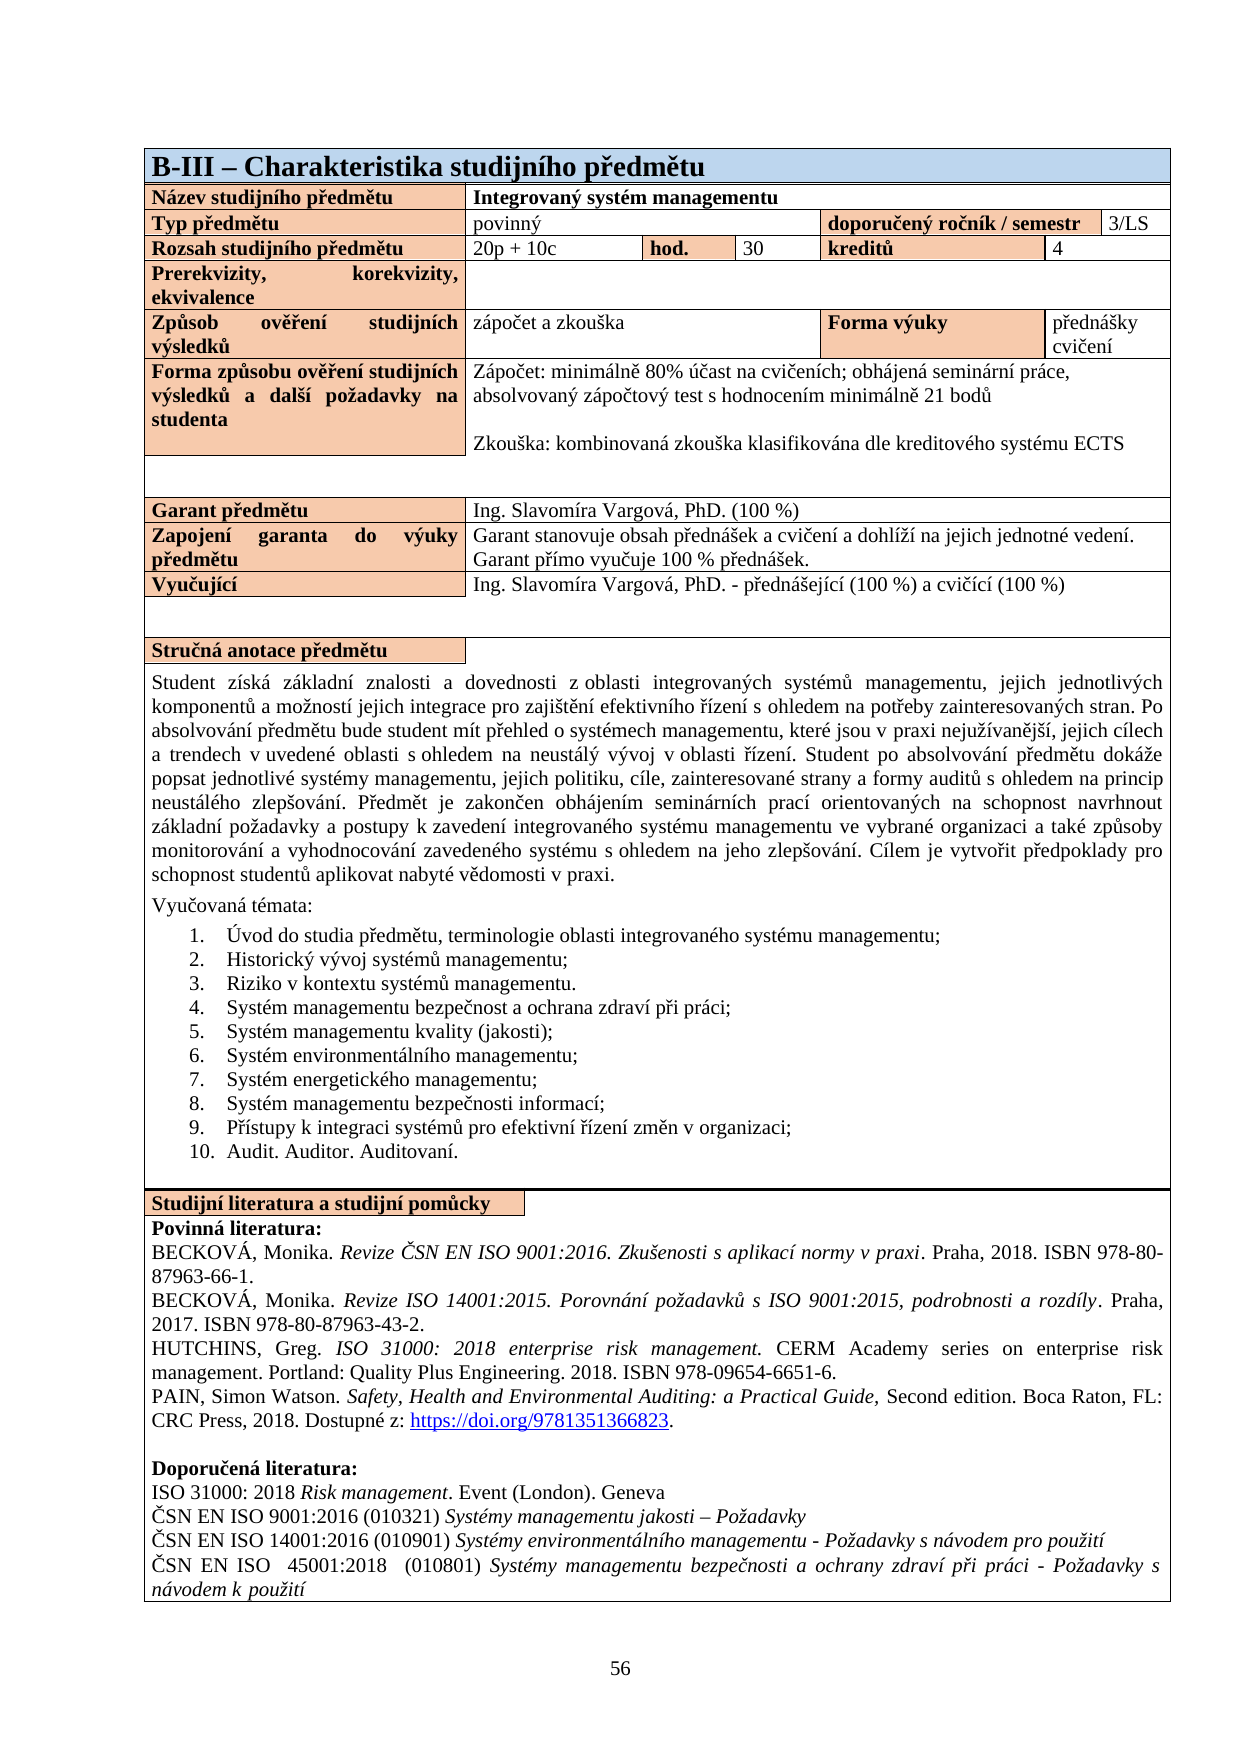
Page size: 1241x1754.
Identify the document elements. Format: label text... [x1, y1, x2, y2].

table_cell Studijní literatura a studijní pomůcky [145, 1191, 524, 1215]
table_cell 30 [736, 236, 820, 259]
table_cell Garant stanovuje obsah přednášek a cvičení a dohlíží na jejich jednotné vedení. Garant přímo vyučuje 100 % přednášek. [466, 523, 1170, 571]
table_cell hod. [643, 236, 735, 259]
table_cell [525, 1191, 1170, 1215]
table_cell přednášky cvičení [1046, 310, 1170, 358]
table_cell Garant předmětu [145, 498, 465, 522]
table_cell 4 [1046, 236, 1170, 259]
table_cell Ing. Slavomíra Vargová, PhD. - přednášející (100 %) a cvičící (100 %) [466, 572, 1170, 596]
table_header B-III – Charakteristika studijního předmětu [145, 149, 1170, 182]
table_cell Typ předmětu [145, 210, 465, 234]
table_cell [466, 638, 1170, 662]
table_cell Student získá základní znalosti a dovednosti z oblasti integrovaných systémů managementu, jejich jednotlivých komponentů a možností jejich integrace pro zajištění efektivního řízení s ohledem na potřeby zainteresovaných stran. Po absolvování předmětu bude student mít přehled o systémech managementu, které jsou v praxi nejužívanější, jejich cílech a trendech v uvedené oblasti s ohledem na neustálý vývoj v oblasti řízení. Student po absolvování předmětu dokáže popsat jednotlivé systémy managementu, jejich politiku, cíle, zainteresované strany a formy auditů s ohledem na princip neustálého zlepšování. Předmět je zakončen obhájením seminárních prací orientovaných na schopnost navrhnout základní požadavky a postupy k zavedení integrovaného systému managementu ve vybrané organizaci a také způsoby monitorování a vyhodnocování zavedeného systému s ohledem na jeho zlepšování. Cílem je vytvořit předpoklady pro schopnost studentů aplikovat nabyté vědomosti v praxi. Vyučovaná témata: Úvod do studia předmětu, terminologie oblasti integrovaného systému managementu; Historický vývoj systémů managementu; Riziko v kontextu systémů managementu. Systém managementu bezpečnost a ochrana zdraví při práci; Systém managementu kvality (jakosti); Systém environmentálního managementu; Systém energetického managementu; Systém managementu bezpečnosti informací; Přístupy k integraci systémů pro efektivní řízení změn v organizaci; Audit. Auditor. Auditovaní. [145, 663, 1170, 1187]
table_cell Prerekvizity, korekvizity, ekvivalence [145, 261, 465, 309]
table_cell zápočet a zkouška [466, 310, 820, 358]
table_cell Stručná anotace předmětu [145, 638, 465, 662]
table_cell Způsob ověření studijních výsledků [145, 310, 465, 358]
table_cell povinný [466, 210, 820, 234]
table_cell Ing. Slavomíra Vargová, PhD. (100 %) [466, 498, 1170, 522]
table_cell 3/LS [1102, 210, 1170, 234]
table_cell Zápočet: minimálně 80% účast na cvičeních; obhájená seminární práce, absolvovaný zápočtový test s hodnocením minimálně 21 bodů Zkouška: kombinovaná zkouška klasifikována dle kreditového systému ECTS [466, 359, 1170, 455]
table_cell Integrovaný systém managementu [466, 185, 1170, 209]
table_cell Forma výuky [821, 310, 1044, 358]
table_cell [145, 1215, 1170, 1601]
table_cell [145, 596, 1170, 637]
table_cell [466, 261, 1170, 309]
table_cell Vyučující [145, 572, 465, 596]
table_cell Rozsah studijního předmětu [145, 236, 465, 259]
table_cell [145, 455, 1170, 497]
table_cell kreditů [821, 236, 1044, 259]
table_cell doporučený ročník / semestr [821, 210, 1101, 234]
table_cell Zapojení garanta do výuky předmětu [145, 523, 465, 571]
table_cell Forma způsobu ověření studijních výsledků a další požadavky na studenta [145, 359, 465, 455]
table_cell 20p + 10c [466, 236, 642, 259]
table_cell Název studijního předmětu [145, 185, 465, 209]
